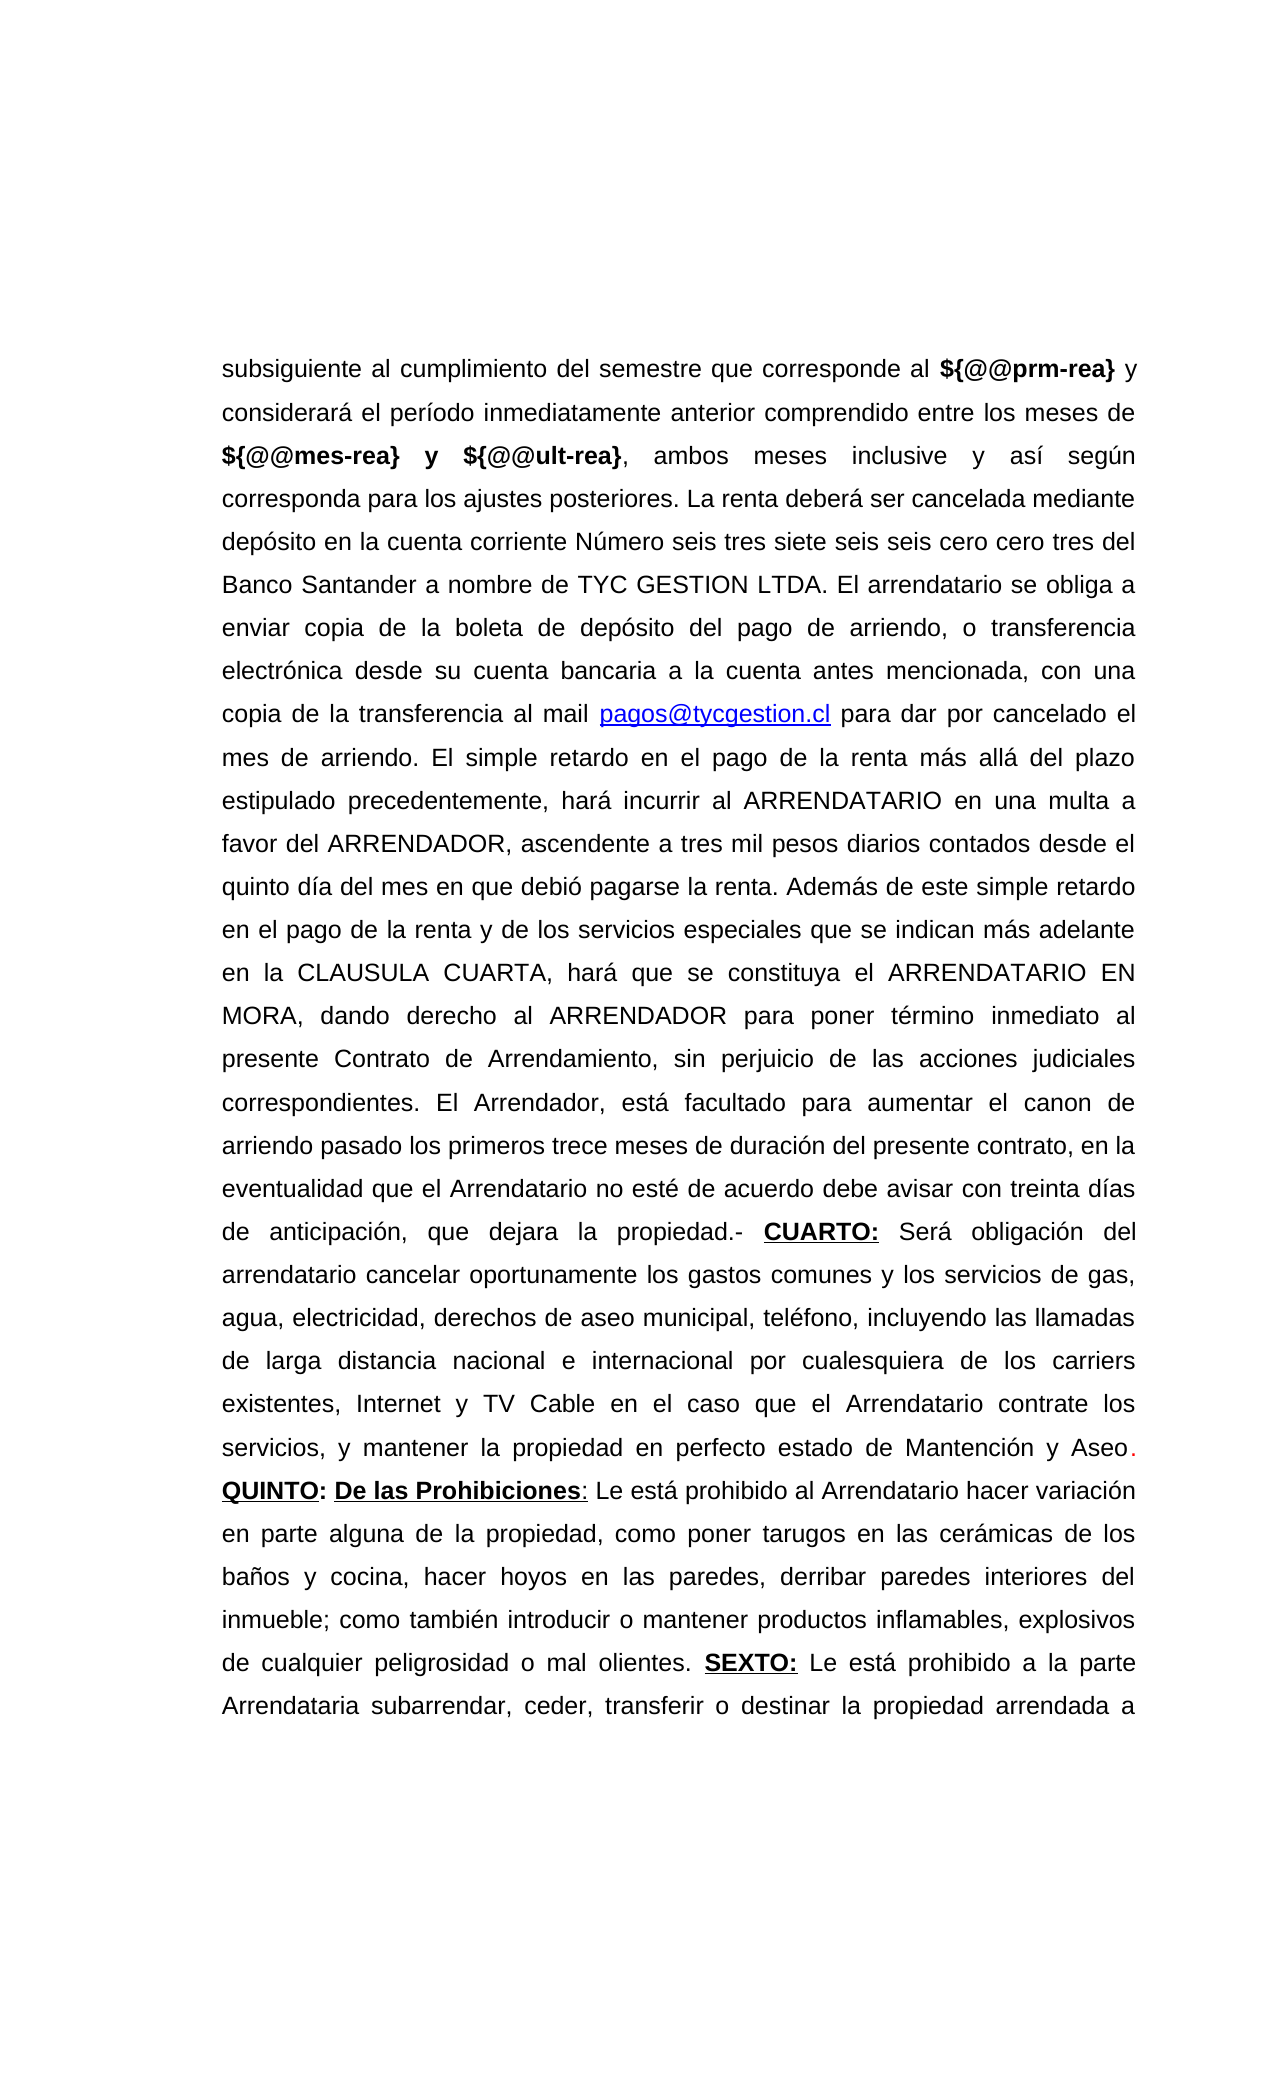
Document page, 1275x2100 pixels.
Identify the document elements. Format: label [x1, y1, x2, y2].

text [222, 354, 1137, 1720]
